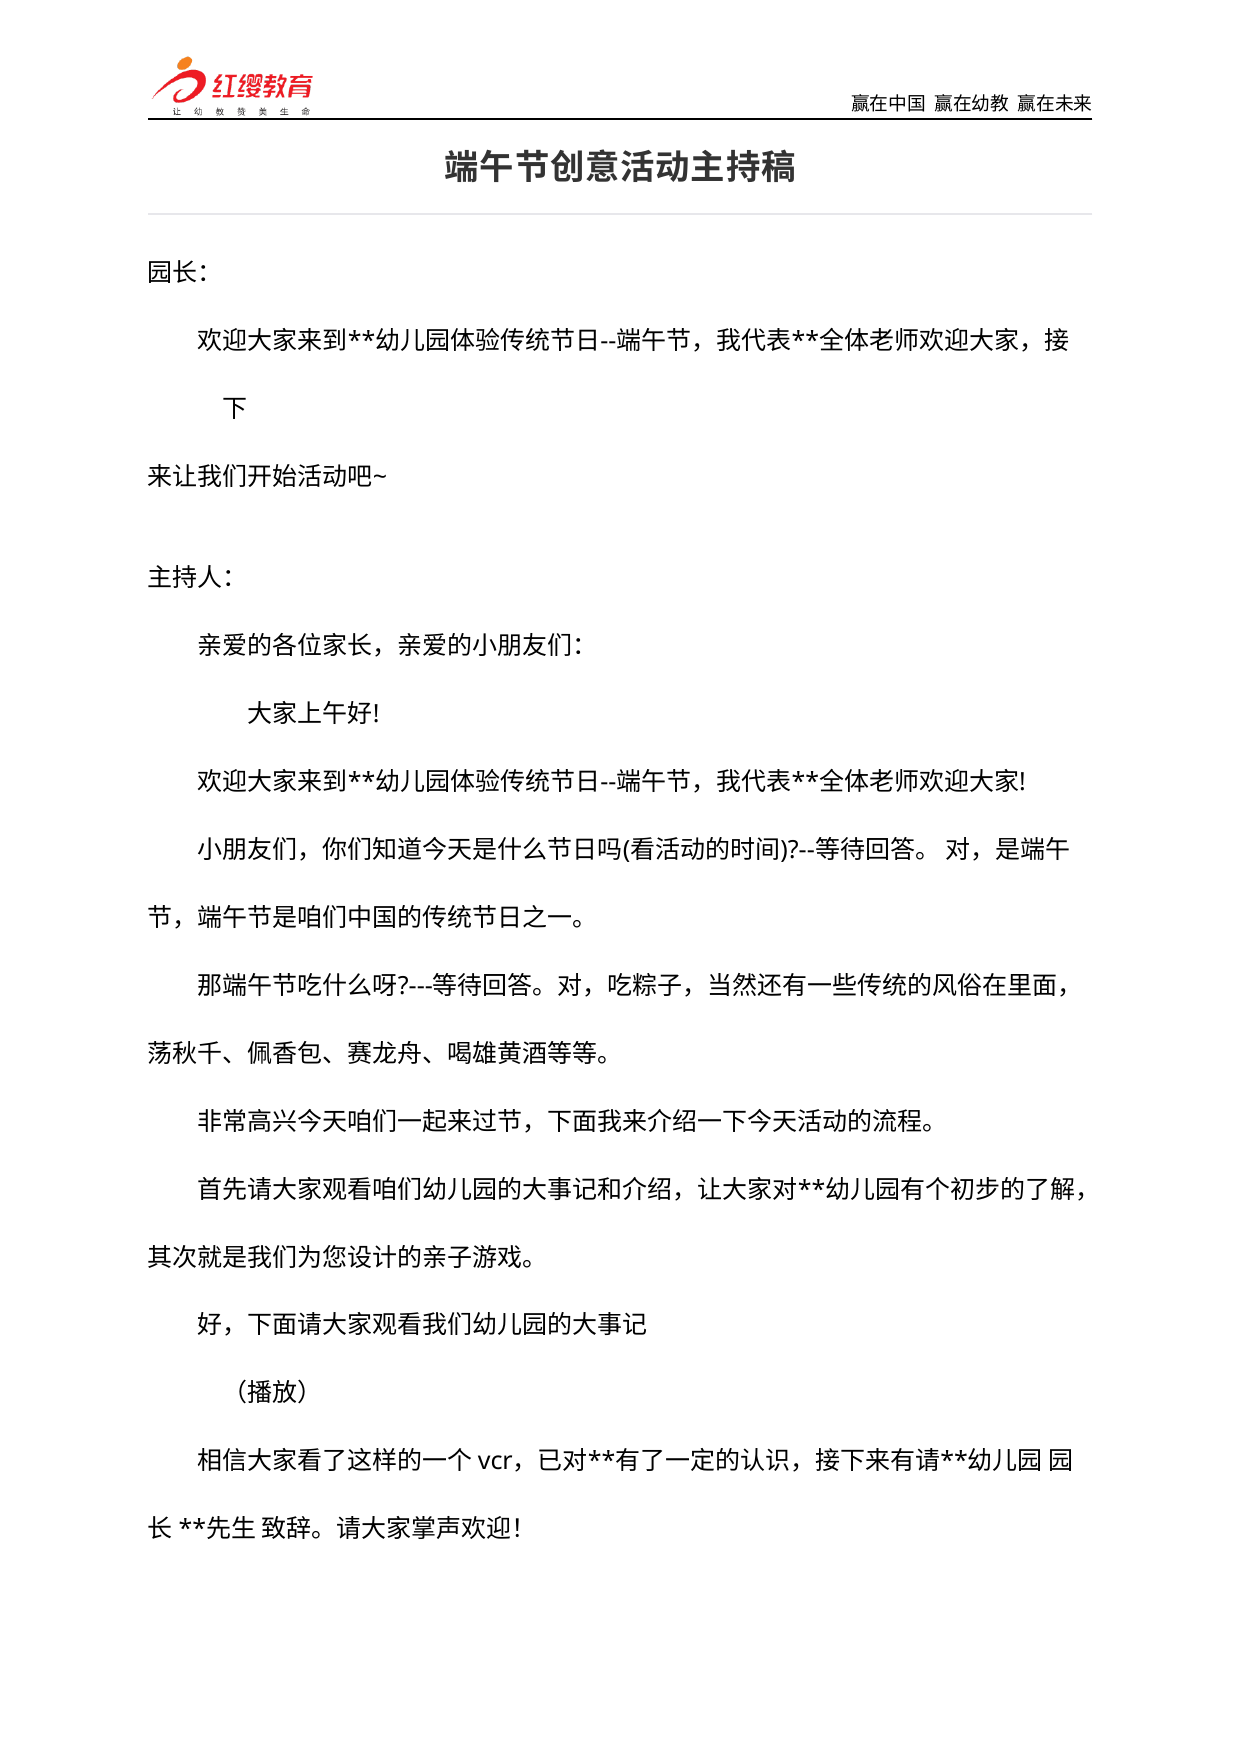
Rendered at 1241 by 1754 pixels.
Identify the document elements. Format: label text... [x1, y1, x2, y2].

picture [147, 52, 317, 118]
text 相信大家看了这样的一个vcr，已对**有了一定的认识，接下来有请**幼儿园 园长 **先生 致辞。请大家掌声欢迎！ [148, 1425, 1092, 1561]
text 好，下面请大家观看我们幼儿园的大事记 [148, 1289, 1092, 1357]
text 小朋友们，你们知道今天是什么节日吗(看活动的时间)?--等待回答。 对，是端午节，端午节是咱们中国的传统节日之一。 [148, 814, 1092, 949]
text 欢迎大家来到**幼儿园体验传统节日--端午节，我代表**全体老师欢迎大家，接下 [198, 304, 1092, 440]
text 园长： [148, 236, 1092, 304]
text 那端午节吃什么呀?---等待回答。对，吃粽子，当然还有一些传统的风俗在里面，荡秋千、佩香包、赛龙舟、喝雄黄酒等等。 [148, 949, 1092, 1085]
text 主持人： [148, 542, 1092, 610]
text （播放） [148, 1357, 1092, 1425]
text 大家上午好! [148, 678, 1092, 746]
text 首先请大家观看咱们幼儿园的大事记和介绍，让大家对**幼儿园有个初步的了解，其次就是我们为您设计的亲子游戏。 [148, 1153, 1092, 1289]
text 非常高兴今天咱们一起来过节，下面我来介绍一下今天活动的流程。 [148, 1085, 1092, 1153]
subtitle 端午节创意活动主持稿 [148, 131, 1092, 213]
text 来让我们开始活动吧~ [148, 440, 1092, 508]
text 亲爱的各位家长，亲爱的小朋友们： [148, 610, 1092, 678]
text 欢迎大家来到**幼儿园体验传统节日--端午节，我代表**全体老师欢迎大家! [148, 746, 1092, 814]
